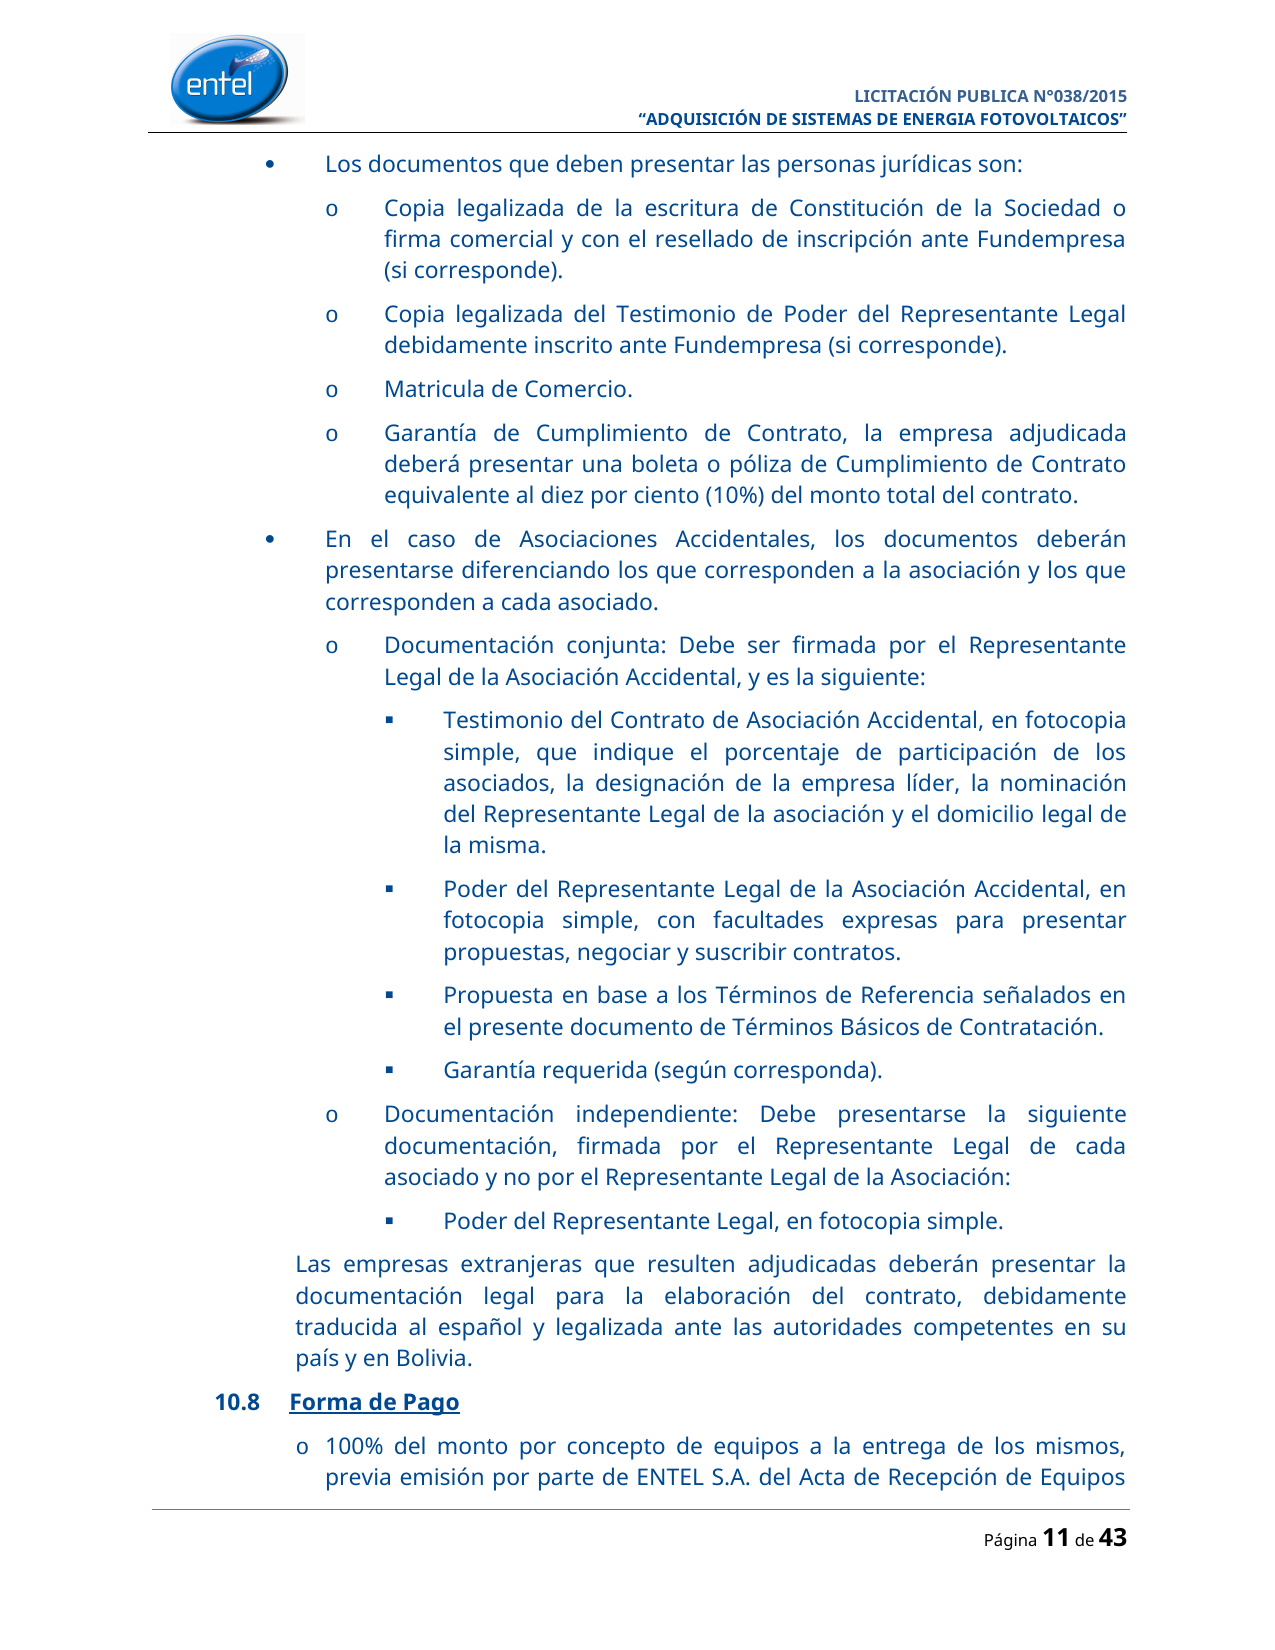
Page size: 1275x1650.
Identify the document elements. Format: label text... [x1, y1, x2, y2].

list Testimonio del Contrato de Asociación Accidental, en fotocopia simple, que indique el porcentaje de participación de los asociados, la designación de la empresa líder, la nominación del Representante Legal de la asociación y el domicilio legal de la misma. [384, 704, 1127, 861]
list Forma de Pago [214, 1386, 1127, 1417]
list Documentación conjunta: Debe ser firmada por el Representante Legal de la Asociación Accidental, y es la siguiente: [325, 629, 1127, 692]
list Copia legalizada del Testimonio de Poder del Representante Legal debidamente inscrito ante Fundempresa (si corresponde). [325, 298, 1127, 360]
text Las empresas extranjeras que resulten adjudicadas deberán presentar la documentación legal para la elaboración del contrato, debidamente traducida al español y legalizada ante las autoridades competentes en su país y en Bolivia. [295, 1248, 1127, 1373]
list Poder del Representante Legal, en fotocopia simple. [384, 1204, 1127, 1236]
list En el caso de Asociaciones Accidentales, los documentos deberán presentarse diferenciando los que corresponden a la asociación y los que corresponden a cada asociado. [266, 523, 1127, 617]
list Poder del Representante Legal de la Asociación Accidental, en fotocopia simple, con facultades expresas para presentar propuestas, negociar y suscribir contratos. [384, 873, 1127, 967]
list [295, 1429, 1127, 1492]
list Garantía requerida (según corresponda). [384, 1054, 1127, 1086]
list Documentación independiente: Debe presentarse la siguiente documentación, firmada por el Representante Legal de cada asociado y no por el Representante Legal de la Asociación: [325, 1098, 1127, 1192]
picture [170, 33, 305, 125]
list Los documentos que deben presentar las personas jurídicas son: [266, 148, 1127, 179]
list Garantía de Cumplimiento de Contrato, la empresa adjudicada deberá presentar una boleta o póliza de Cumplimiento de Contrato equivalente al diez por ciento (10%) del monto total del contrato. [325, 417, 1127, 511]
list Copia legalizada de la escritura de Constitución de la Sociedad o firma comercial y con el resellado de inscripción ante Fundempresa (si corresponde). [325, 191, 1127, 285]
list Matricula de Comercio. [325, 373, 1127, 404]
list Propuesta en base a los Términos de Referencia señalados en el presente documento de Términos Básicos de Contratación. [384, 979, 1127, 1042]
